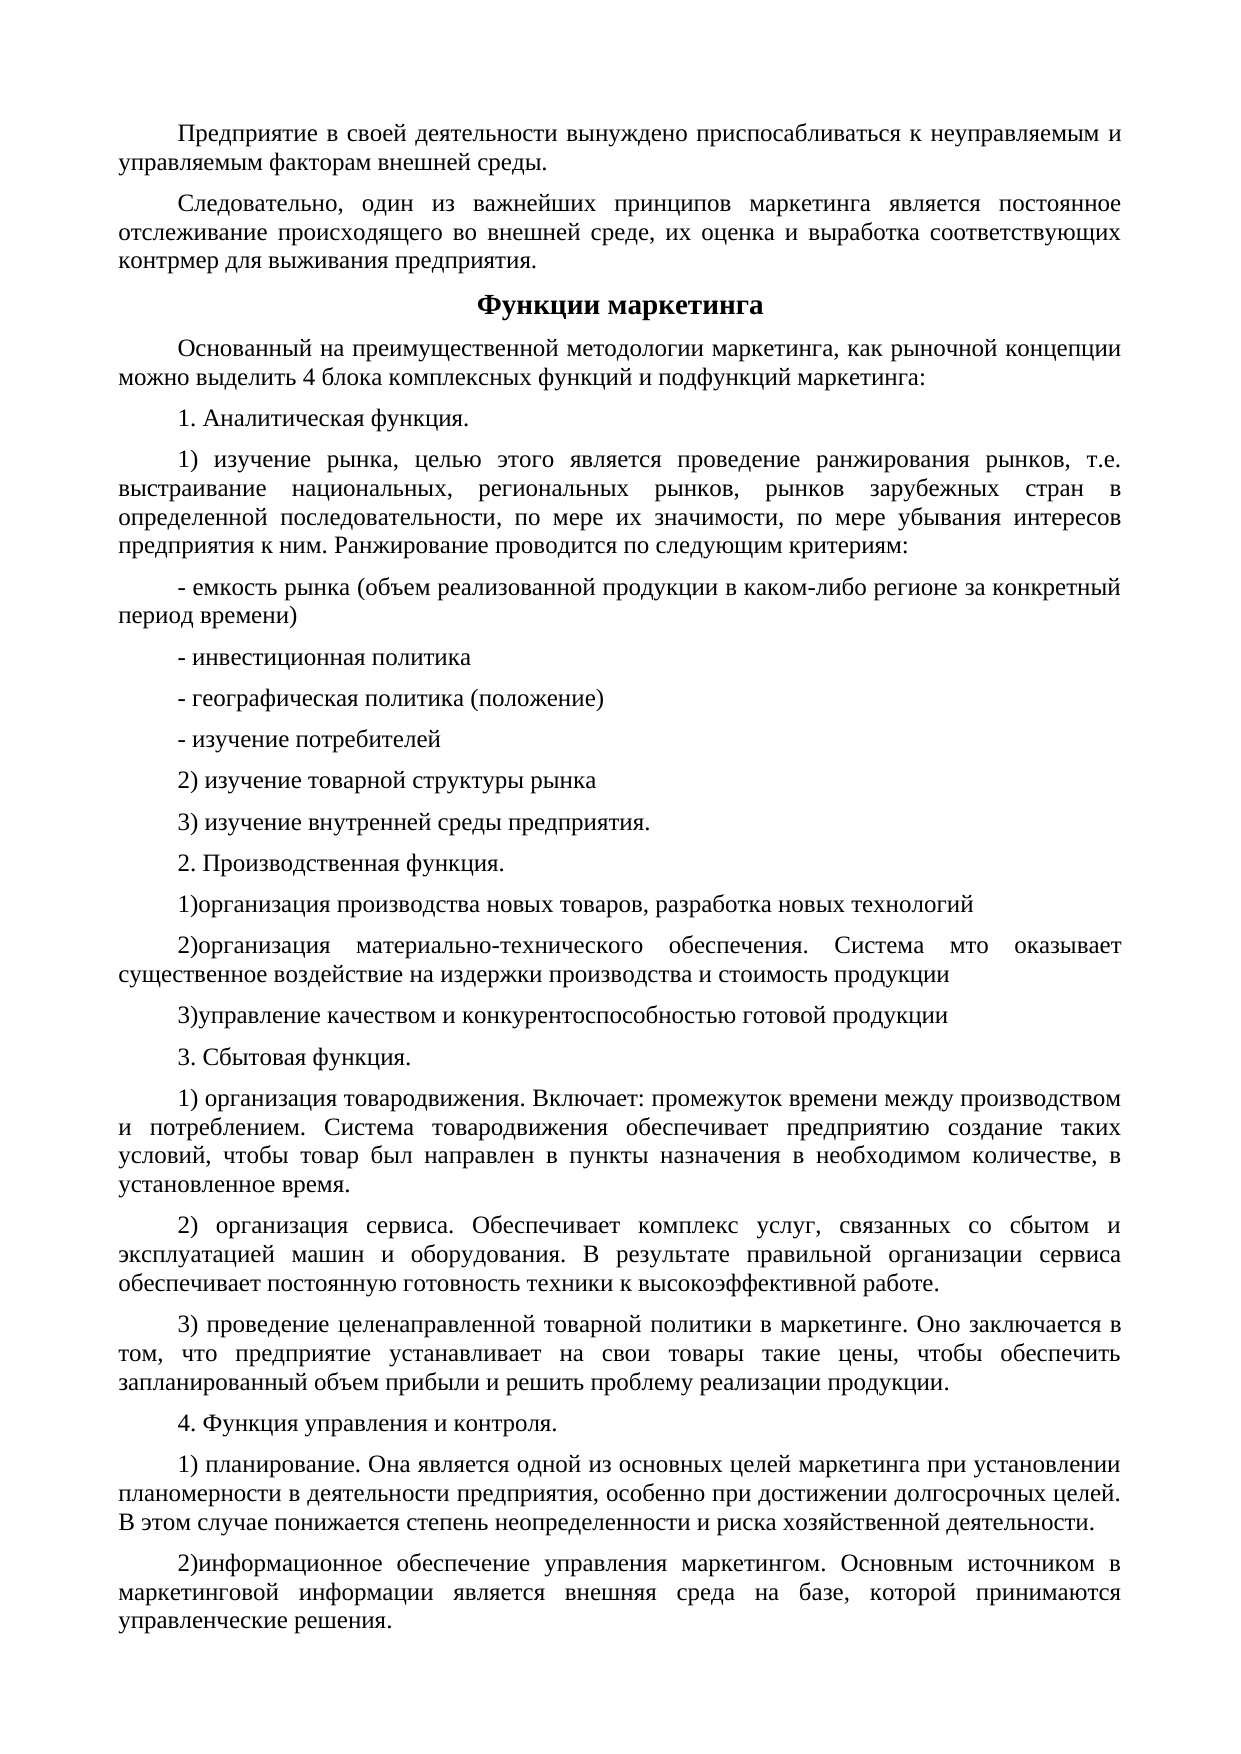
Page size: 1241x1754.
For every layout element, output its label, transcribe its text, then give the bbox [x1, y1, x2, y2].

text - инвестиционная политика [118, 642, 1122, 670]
text 2. Производственная функция. [118, 848, 1122, 877]
text 1) организация товародвижения. Включает: промежуток времени между производством и потреблением. Система товародвижения обеспечивает предприятию создание таких условий, чтобы товар был направлен в пункты назначения в необходимом количестве, в установленное время. [118, 1083, 1122, 1198]
text 2)организация материально-технического обеспечения. Система мто оказывает существенное воздействие на издержки производства и стоимость продукции [118, 930, 1122, 988]
text - изучение потребителей [118, 724, 1122, 753]
text 3)управление качеством и конкурентоспособностью готовой продукции [118, 1000, 1122, 1029]
text 2)информационное обеспечение управления маркетингом. Основным источником в маркетинговой информации является внешняя среда на базе, которой принимаются управленческие решения. [118, 1548, 1122, 1634]
text 2) изучение товарной структуры рынка [118, 765, 1122, 794]
text 3. Сбытовая функция. [118, 1042, 1122, 1070]
text 2) организация сервиса. Обеспечивает комплекс услуг, связанных со сбытом и эксплуатацией машин и оборудования. В результате правильной организации сервиса обеспечивает постоянную готовность техники к высокоэффективной работе. [118, 1210, 1122, 1297]
text - емкость рынка (объем реализованной продукции в каком-либо регионе за конкретный период времени) [118, 572, 1122, 629]
text 1) планирование. Она является одной из основных целей маркетинга при установлении планомерности в деятельности предприятия, особенно при достижении долгосрочных целей. В этом случае понижается степень неопределенности и риска хозяйственной деятельности. [118, 1449, 1122, 1535]
text 1) изучение рынка, целью этого является проведение ранжирования рынков, т.е. выстраивание национальных, региональных рынков, рынков зарубежных стран в определенной последовательности, по мере их значимости, по мере убывания интересов предприятия к ним. Ранжирование проводится по следующим критериям: [118, 444, 1122, 559]
text Предприятие в своей деятельности вынуждено приспосабливаться к неуправляемым и управляемым факторам внешней среды. [118, 118, 1122, 176]
text 4. Функция управления и контроля. [118, 1408, 1122, 1437]
text - географическая политика (положение) [118, 683, 1122, 712]
text 3) проведение целенаправленной товарной политики в маркетинге. Оно заключается в том, что предприятие устанавливает на свои товары такие цены, чтобы обеспечить запланированный объем прибыли и решить проблему реализации продукции. [118, 1309, 1122, 1395]
text 3) изучение внутренней среды предприятия. [118, 807, 1122, 835]
text Следовательно, один из важнейших принципов маркетинга является постоянное отслеживание происходящего во внешней среде, их оценка и выработка соответствующих контрмер для выживания предприятия. [118, 188, 1122, 274]
text 1. Аналитическая функция. [118, 403, 1122, 432]
text Функции маркетинга [118, 287, 1122, 320]
text Основанный на преимущественной методологии маркетинга, как рыночной концепции можно выделить 4 блока комплексных функций и подфункций маркетинга: [118, 333, 1122, 390]
text 1)организация производства новых товаров, разработка новых технологий [118, 889, 1122, 918]
